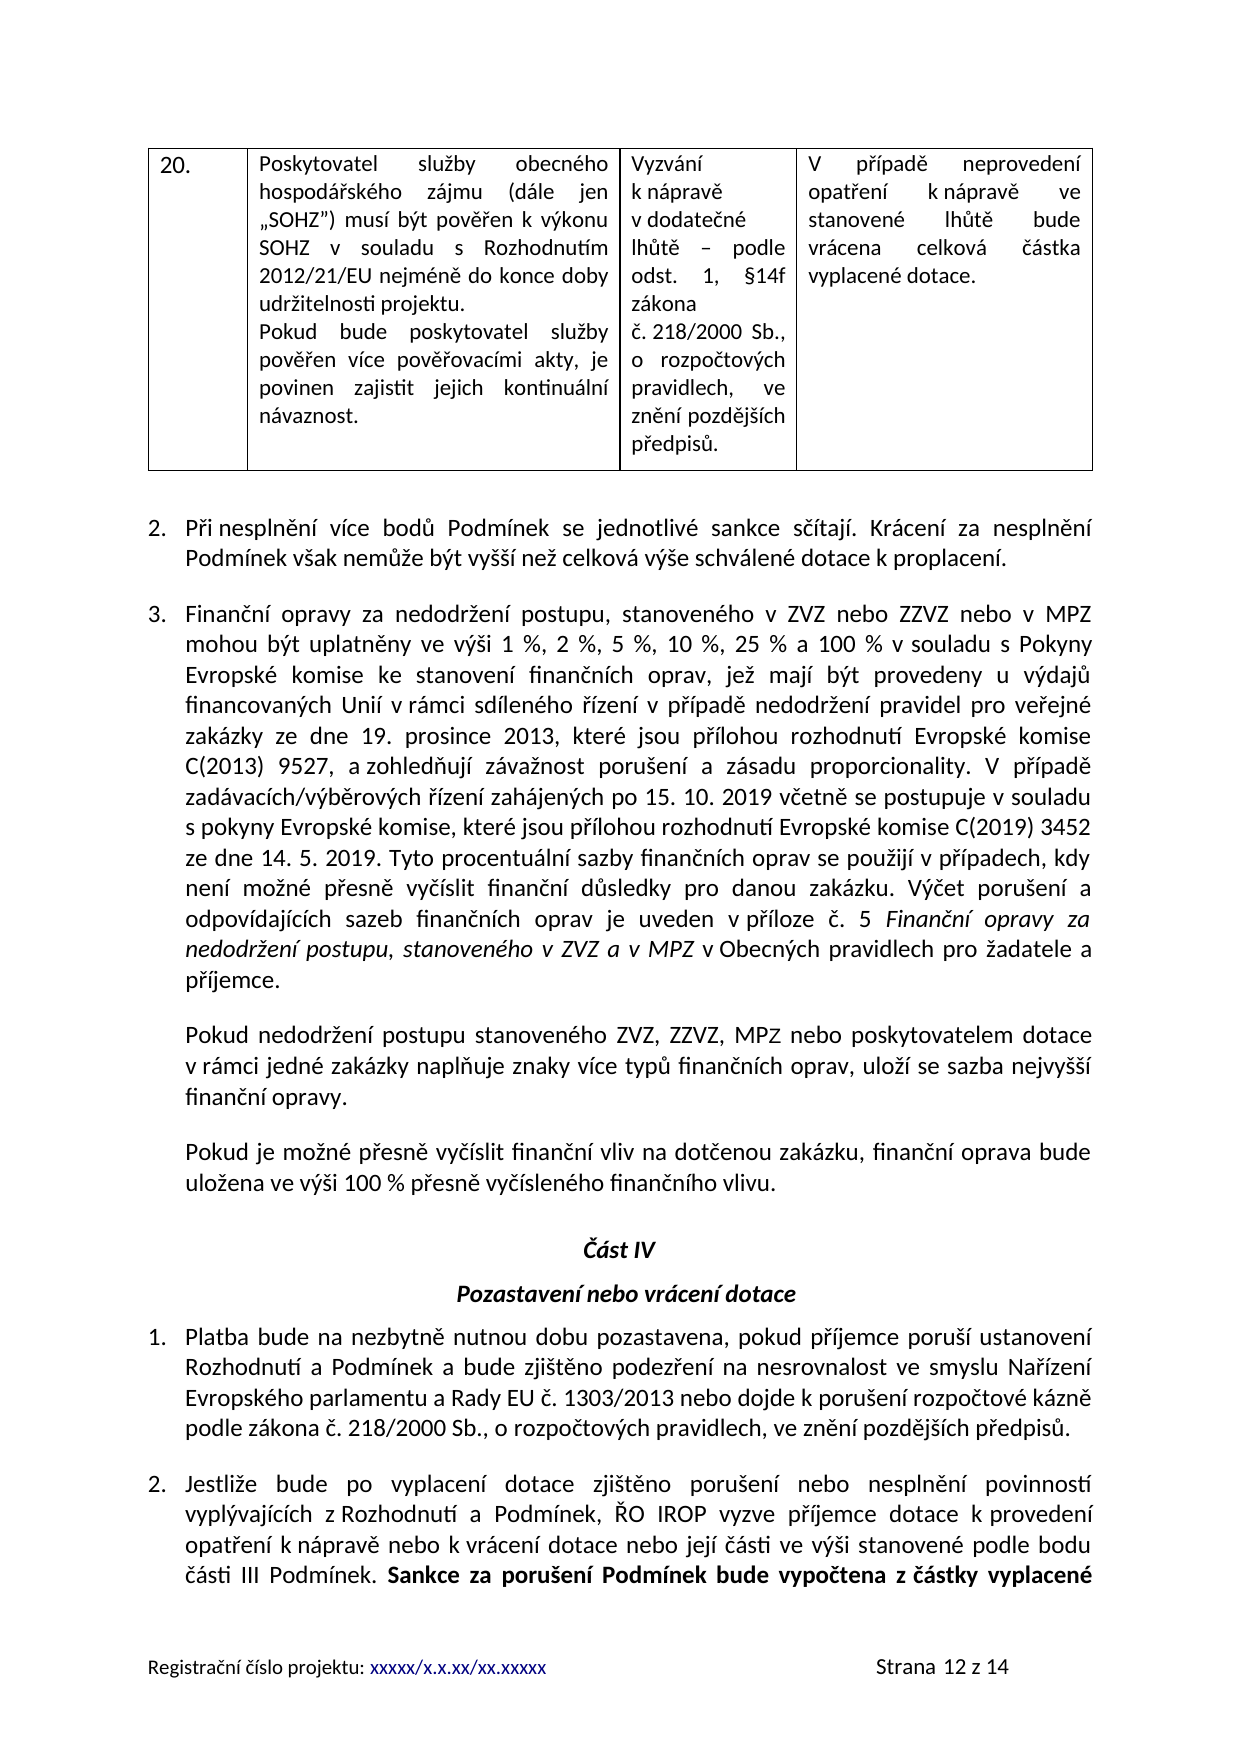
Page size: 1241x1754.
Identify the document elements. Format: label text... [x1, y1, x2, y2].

text Pokud je možné přesně vyčíslit finanční vliv na dotčenou zakázku, finanční oprava bude uložena ve výši 100 % přesně vyčísleného finančního vlivu. [185, 1136, 1092, 1197]
list Finanční opravy za nedodržení postupu, stanoveného v ZVZ nebo ZZVZ nebo v MPZ mohou být uplatněny ve výši 1 %, 2 %, 5 %, 10 %, 25 % a 100 % v souladu s Pokyny Evropské komise ke stanovení finančních oprav, jež mají být provedeny u výdajů financovaných Unií v rámci sdíleného řízení v případě nedodržení pravidel pro veřejné zakázky ze dne 19. prosince 2013, které jsou přílohou rozhodnutí Evropské komise C(2013) 9527, a zohledňují závažnost porušení a zásadu proporcionality. V případě zadávacích/výběrových řízení zahájených po 15. 10. 2019 včetně se postupuje v souladu s pokyny Evropské komise, které jsou přílohou rozhodnutí Evropské komise C(2019) 3452 ze dne 14. 5. 2019. Tyto procentuální sazby finančních oprav se použijí v případech, kdy není možné přesně vyčíslit finanční důsledky pro danou zakázku. Výčet porušení a odpovídajících sazeb finančních oprav je uveden v příloze č. 5 Finanční opravy za nedodržení postupu, stanoveného v ZVZ a v MPZ v Obecných pravidlech pro žadatele a příjemce. [148, 598, 1092, 994]
text Pozastavení nebo vrácení dotace [162, 1278, 1093, 1308]
table_cell V případě neprovedení opatření k nápravě ve stanovené lhůtě bude vrácena celková částka vyplacené dotace. [797, 149, 1092, 469]
list Platba bude na nezbytně nutnou dobu pozastavena, pokud příjemce poruší ustanovení Rozhodnutí a Podmínek a bude zjištěno podezření na nesrovnalost ve smyslu Nařízení Evropského parlamentu a Rady EU č. 1303/2013 nebo dojde k porušení rozpočtové kázně podle zákona č. 218/2000 Sb., o rozpočtových pravidlech, ve znění pozdějších předpisů. [148, 1321, 1092, 1443]
text Pokud nedodržení postupu stanoveného ZVZ, ZZVZ, MPZ nebo poskytovatelem dotace v rámci jedné zakázky naplňuje znaky více typů finančních oprav, uloží se sazba nejvyšší finanční opravy. [185, 1019, 1092, 1111]
table_cell Poskytovatel služby obecného hospodářského zájmu (dále jen „SOHZ”) musí být pověřen k výkonu SOHZ v souladu s Rozhodnutím 2012/21/EU nejméně do konce doby udržitelnosti projektu. Pokud bude poskytovatel služby pověřen více pověřovacími akty, je povinen zajistit jejich kontinuální návaznost. [248, 149, 619, 469]
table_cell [621, 149, 796, 469]
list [148, 1468, 1092, 1590]
list Při nesplnění více bodů Podmínek se jednotlivé sankce sčítají. Krácení za nesplnění Podmínek však nemůže být vyšší než celková výše schválené dotace k proplacení. [148, 512, 1092, 573]
text Část IV [148, 1235, 1092, 1265]
table_cell 20. [149, 149, 247, 469]
